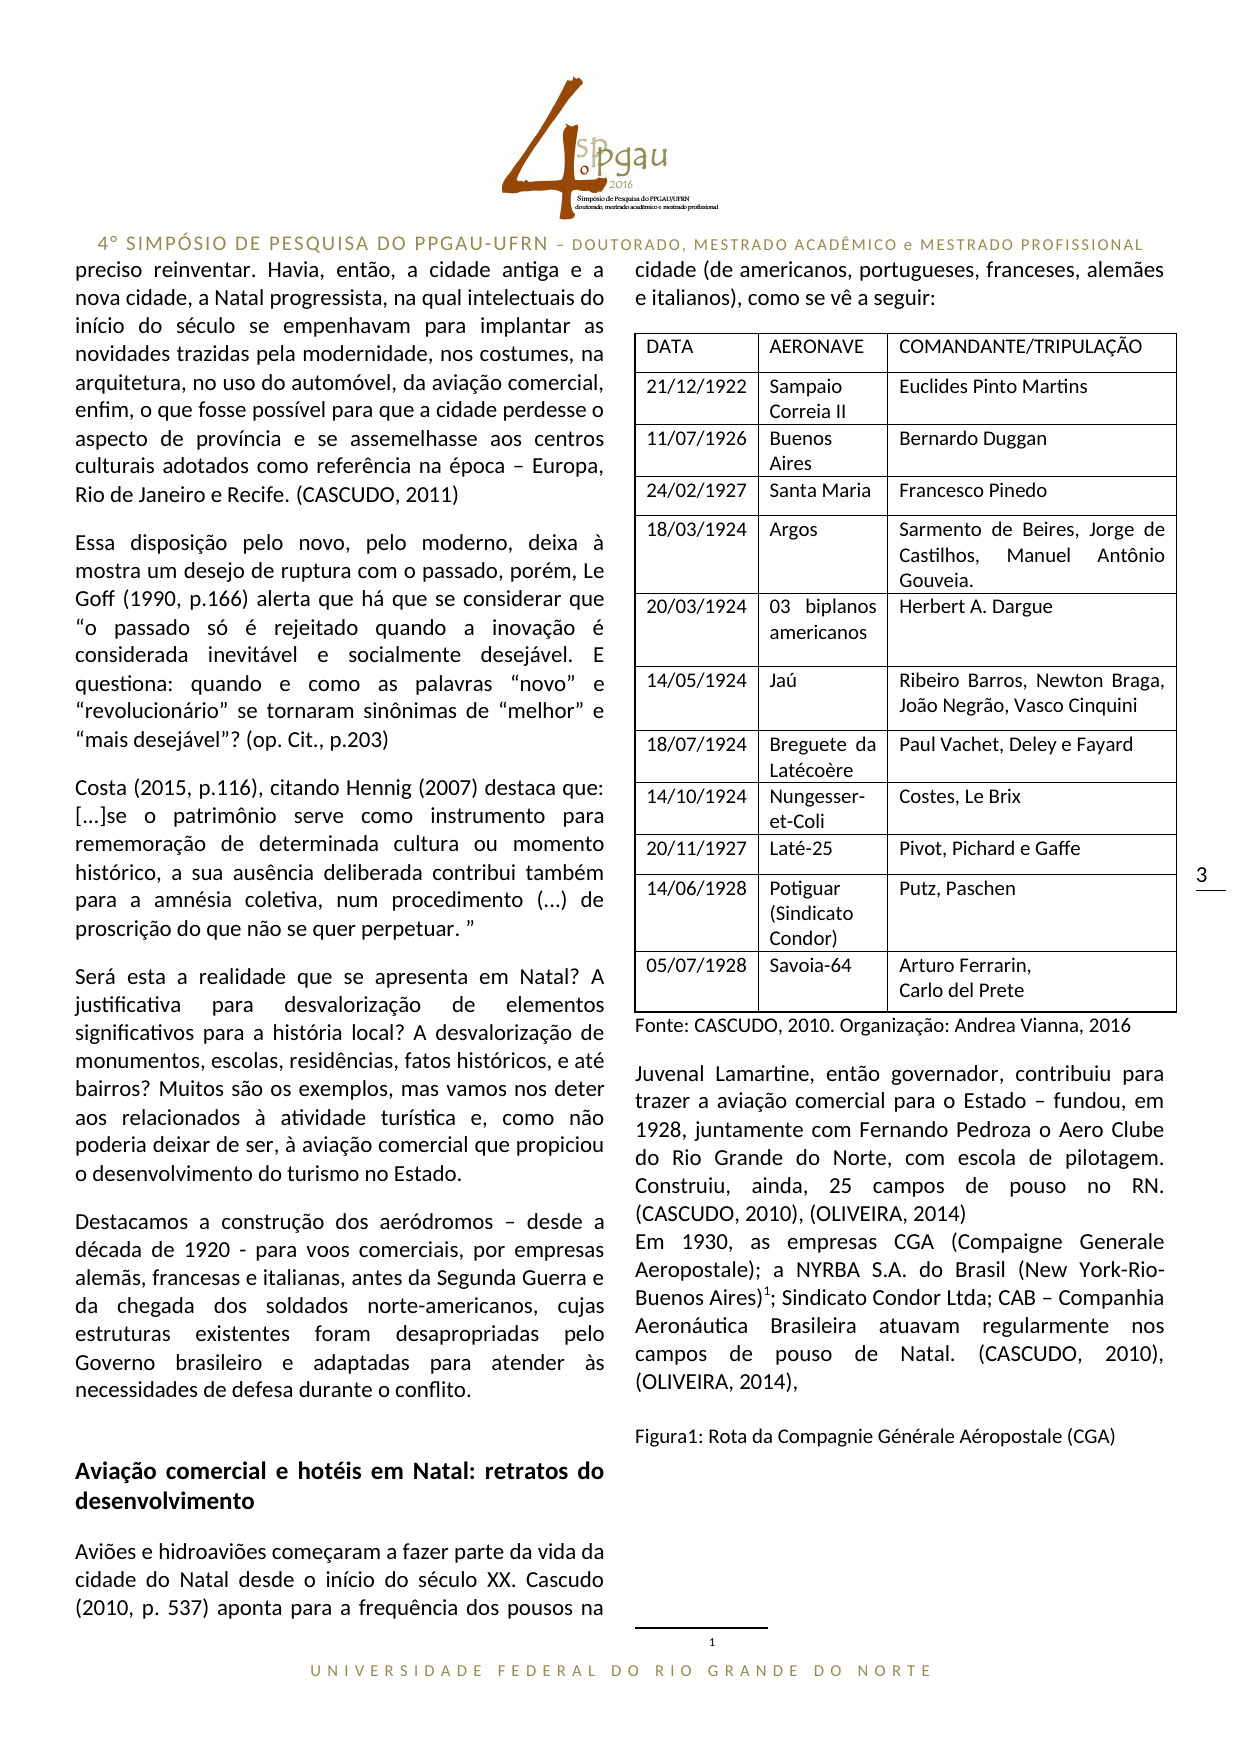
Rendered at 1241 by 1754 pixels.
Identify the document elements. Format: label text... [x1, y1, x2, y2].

table_cell Pivot, Pichard e Gaffe [888, 835, 1176, 874]
table_cell Bernardo Duggan [888, 425, 1176, 476]
table_cell Herbert A. Dargue [888, 594, 1176, 666]
text Figura1: Rota da Compagnie Générale Aéropostale (CGA) [635, 1423, 1165, 1448]
table_cell 14/06/1928 [636, 875, 758, 951]
table_cell 11/07/1926 [636, 425, 758, 476]
text Fonte: CASCUDO, 2010. Organização: Andrea Vianna, 2016 [635, 1013, 1165, 1038]
table_cell 03 biplanos americanos [759, 594, 887, 666]
table_cell Buenos Aires [759, 425, 887, 476]
table_header COMANDANTE/TRIPULAÇÃO [888, 334, 1176, 372]
table_cell Sampaio Correia II [759, 373, 887, 424]
table_cell 14/10/1924 [636, 783, 758, 834]
table_cell Laté-25 [759, 835, 887, 874]
table_cell Breguete da Latécoère [759, 731, 887, 782]
text Essa disposição pelo novo, pelo moderno, deixa à mostra um desejo de ruptura com o passado, porém, Le Goff (1990, p.166) alerta que há que se considerar que “o passado só é rejeitado quando a inovação é considerada inevitável e socialmente desejável. E questiona: quando e como as palavras “novo” e “revolucionário” se tornaram sinônimas de “melhor” e “mais desejável”? (op. Cit., p.203) [75, 528, 605, 753]
text Em 1930, as empresas CGA (Compaigne Generale Aeropostale); a NYRBA S.A. do Brasil (New York-Rio-Buenos Aires); Sindicato Condor Ltda; CAB – Companhia Aeronáutica Brasileira atuavam regularmente nos campos de pouso de Natal. (CASCUDO, 2010), (OLIVEIRA, 2014), [635, 1227, 1165, 1395]
picture [492, 73, 729, 231]
table_cell Potiguar (Sindicato Condor) [759, 875, 887, 951]
table_cell Costes, Le Brix [888, 783, 1176, 834]
table_cell Sarmento de Beires, Jorge de Castilhos, Manuel Antônio Gouveia. [888, 516, 1176, 593]
table_cell 18/07/1924 [636, 731, 758, 782]
text Aviões e hidroaviões começaram a fazer parte da vida da cidade do Natal desde o início do século XX. Cascudo (2010, p. 537) aponta para a frequência dos pousos na cidade (de americanos, portugueses, franceses, alemães e italianos), como se vê a seguir: [75, 1537, 605, 1621]
table_cell Nungesser-et-Coli [759, 783, 887, 834]
text Aviões e hidroaviões começaram a fazer parte da vida da cidade do Natal desde o início do século XX. Cascudo (2010, p. 537) aponta para a frequência dos pousos na cidade (de americanos, portugueses, franceses, alemães e italianos), como se vê a seguir: [635, 256, 1165, 312]
table_cell 24/02/1927 [636, 477, 758, 515]
text Será esta a realidade que se apresenta em Natal? A justificativa para desvalorização de elementos significativos para a história local? A desvalorização de monumentos, escolas, residências, fatos históricos, e até bairros? Muitos são os exemplos, mas vamos nos deter aos relacionados à atividade turística e, como não poderia deixar de ser, à aviação comercial que propiciou o desenvolvimento do turismo no Estado. [75, 962, 605, 1187]
text Destacamos a construção dos aeródromos – desde a década de 1920 - para voos comerciais, por empresas alemãs, francesas e italianas, antes da Segunda Guerra e da chegada dos soldados norte-americanos, cujas estruturas existentes foram desapropriadas pelo Governo brasileiro e adaptadas para atender às necessidades de defesa durante o conflito. [75, 1207, 605, 1404]
table_cell Euclides Pinto Martins [888, 373, 1176, 424]
table_cell Francesco Pinedo [888, 477, 1176, 515]
text Juvenal Lamartine, então governador, contribuiu para trazer a aviação comercial para o Estado – fundou, em 1928, juntamente com Fernando Pedroza o Aero Clube do Rio Grande do Norte, com escola de pilotagem. Construiu, ainda, 25 campos de pouso no RN. (CASCUDO, 2010), (OLIVEIRA, 2014) [635, 1059, 1165, 1227]
text Aviação comercial e hotéis em Natal: retratos do desenvolvimento [75, 1455, 605, 1516]
table_cell Putz, Paschen [888, 875, 1176, 951]
table_cell Arturo Ferrarin, Carlo del Prete [888, 952, 1176, 1011]
table_cell Savoia-64 [759, 952, 887, 1011]
table_cell Paul Vachet, Deley e Fayard [888, 731, 1176, 782]
table_cell Argos [759, 516, 887, 593]
table_header AERONAVE [759, 334, 887, 372]
text Costa (2015, p.116), citando Hennig (2007) destaca que: [...]se o patrimônio serve como instrumento para rememoração de determinada cultura ou momento histórico, a sua ausência deliberada contribui também para a amnésia coletiva, num procedimento (...) de proscrição do que não se quer perpetuar. ” [75, 773, 605, 942]
table_cell 05/07/1928 [636, 952, 758, 1011]
table_cell 18/03/1924 [636, 516, 758, 593]
table_cell 21/12/1922 [636, 373, 758, 424]
table_cell 14/05/1924 [636, 667, 758, 730]
table_cell 20/03/1924 [636, 594, 758, 666]
table_cell Jaú [759, 667, 887, 730]
table_cell Ribeiro Barros, Newton Braga, João Negrão, Vasco Cinquini [888, 667, 1176, 730]
table_cell 20/11/1927 [636, 835, 758, 874]
table_cell Santa Maria [759, 477, 887, 515]
table_header DATA [636, 334, 758, 372]
